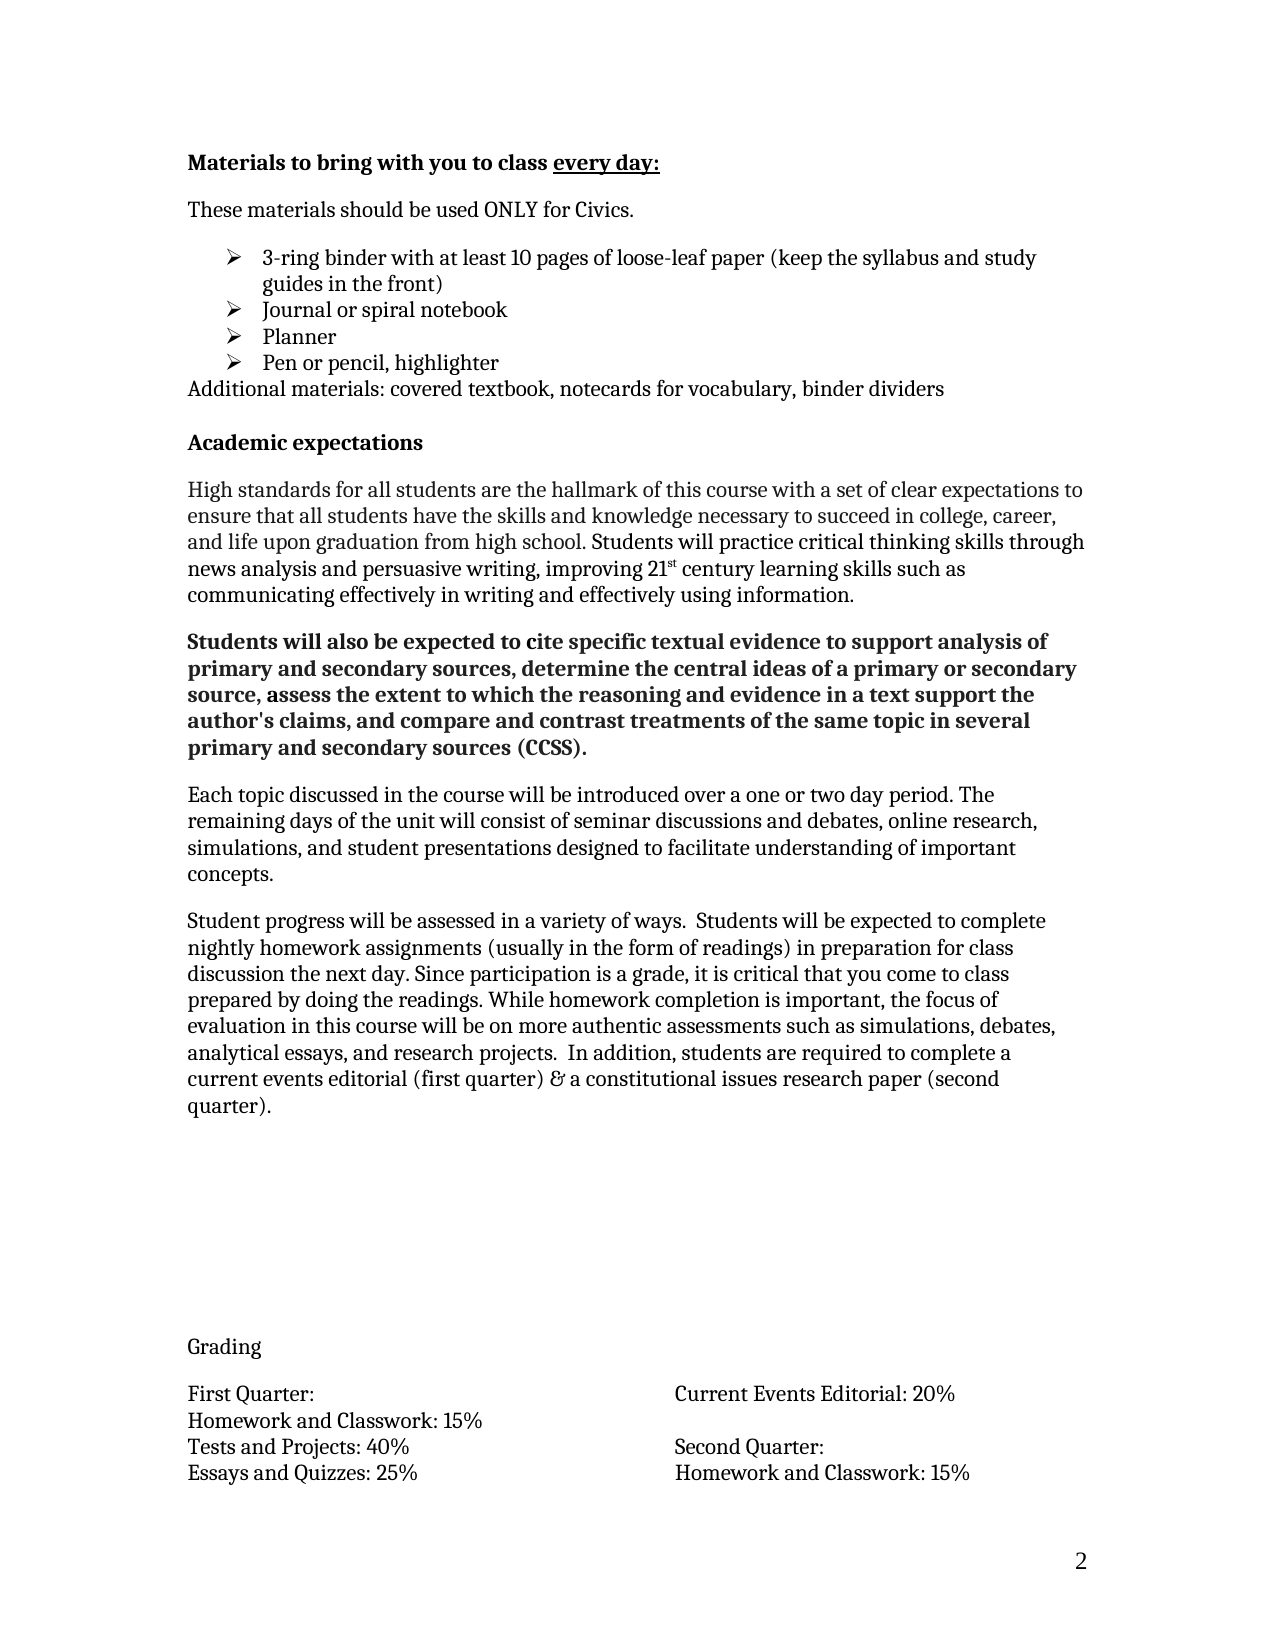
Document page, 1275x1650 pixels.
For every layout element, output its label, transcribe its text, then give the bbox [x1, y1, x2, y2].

list Planner [225, 323, 1087, 350]
list Pen or pencil, highlighter [225, 350, 1087, 376]
text These materials should be used ONLY for Civics. [187, 197, 1087, 223]
text Additional materials: covered textbook, notecards for vocabulary, binder dividers [187, 376, 1087, 402]
text Current Events Editorial: 20% [675, 1381, 1087, 1407]
text Each topic discussed in the course will be introduced over a one or two day period. The remaining days of the unit will consist of seminar discussions and debates, online research, simulations, and student presentations designed to facilitate understanding of important concepts. [187, 782, 1087, 887]
text Tests and Projects: 40% [187, 1434, 600, 1460]
text Students will also be expected to cite specific textual evidence to support analysis of primary and secondary sources, determine the central ideas of a primary or secondary source, assess the extent to which the reasoning and evidence in a text support the author's claims, and compare and contrast treatments of the same topic in several primary and secondary sources (CCSS). [187, 629, 1087, 761]
text Homework and Classwork: 15% [675, 1460, 1087, 1486]
text Grading [187, 1334, 1087, 1360]
text Essays and Quizzes: 25% [187, 1460, 600, 1486]
list Journal or spiral notebook [225, 297, 1087, 323]
text Second Quarter: [675, 1434, 1087, 1460]
text Materials to bring with you to class every day: [187, 150, 1087, 176]
text Academic expectations [187, 429, 1087, 456]
text Homework and Classwork: 15% [187, 1407, 600, 1434]
list 3-ring binder with at least 10 pages of loose-leaf paper (keep the syllabus and study guides in the front) [225, 244, 1087, 297]
text First Quarter: [187, 1381, 600, 1407]
text High standards for all students are the hallmark of this course with a set of clear expectations to ensure that all students have the skills and knowledge necessary to succeed in college, career, and life upon graduation from high school. Students will practice critical thinking skills through news analysis and persuasive writing, improving 21st century learning skills such as communicating effectively in writing and effectively using information. [187, 476, 1087, 608]
text Student progress will be assessed in a variety of ways. Students will be expected to complete nightly homework assignments (usually in the form of readings) in preparation for class discussion the next day. Since participation is a grade, it is critical that you come to class prepared by doing the readings. While homework completion is important, the focus of evaluation in this course will be on more authentic assessments such as simulations, debates, analytical essays, and research projects. In addition, students are required to complete a current events editorial (first quarter) & a constitutional issues research paper (second quarter). [187, 908, 1087, 1119]
